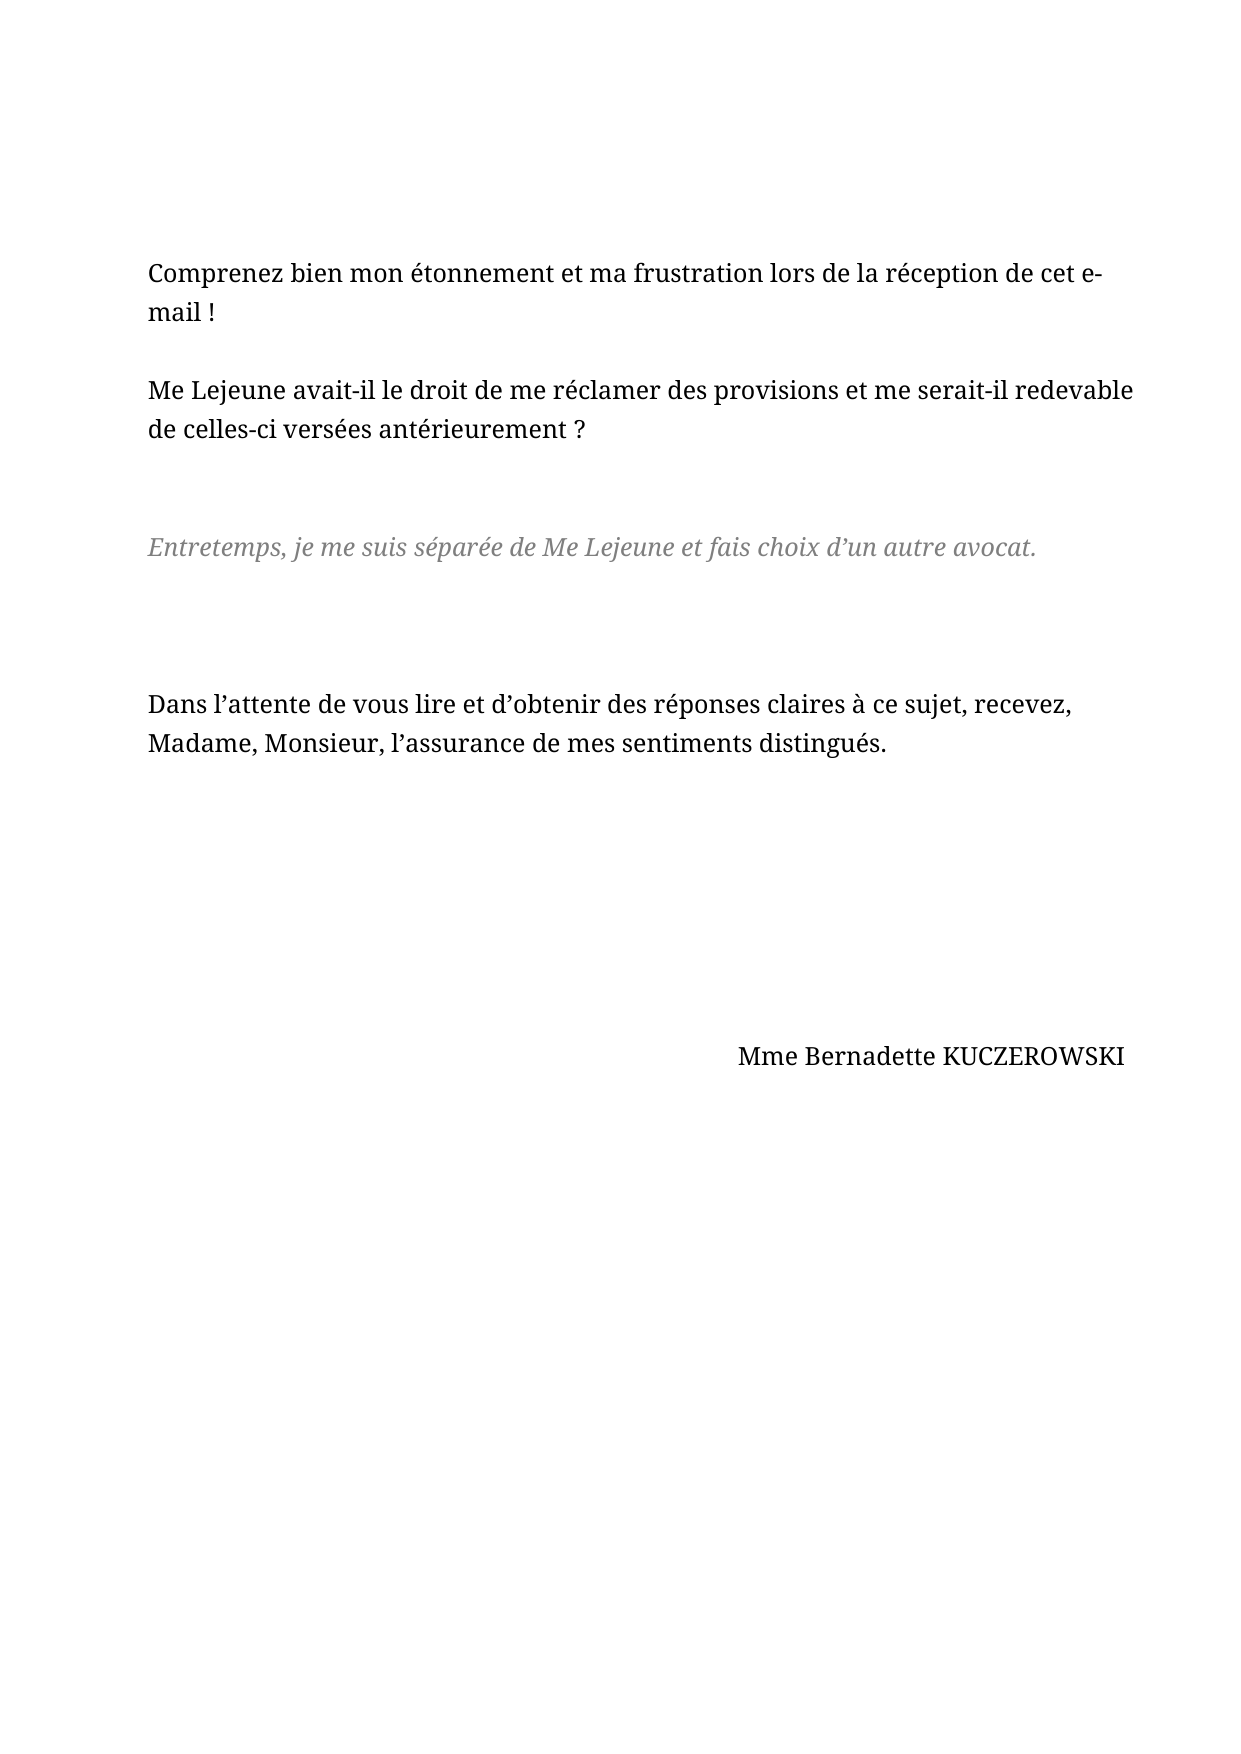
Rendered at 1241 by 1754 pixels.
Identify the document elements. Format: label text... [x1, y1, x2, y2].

text Dans l’attente de vous lire et d’obtenir des réponses claires à ce sujet, recevez, Madame, Monsieur, l’assurance de mes sentiments distingués. [148, 686, 1152, 759]
text Comprenez bien mon étonnement et ma frustration lors de la réception de cet e-mail ! [148, 255, 1152, 329]
text Entretemps, je me suis séparée de Me Lejeune et fais choix d’un autre avocat. [148, 529, 1152, 564]
text Mme Bernadette KUCZEROWSKI [148, 1039, 1152, 1073]
text Me Lejeune avait-il le droit de me réclamer des provisions et me serait-il redevable de celles-ci versées antérieurement ? [148, 373, 1152, 446]
